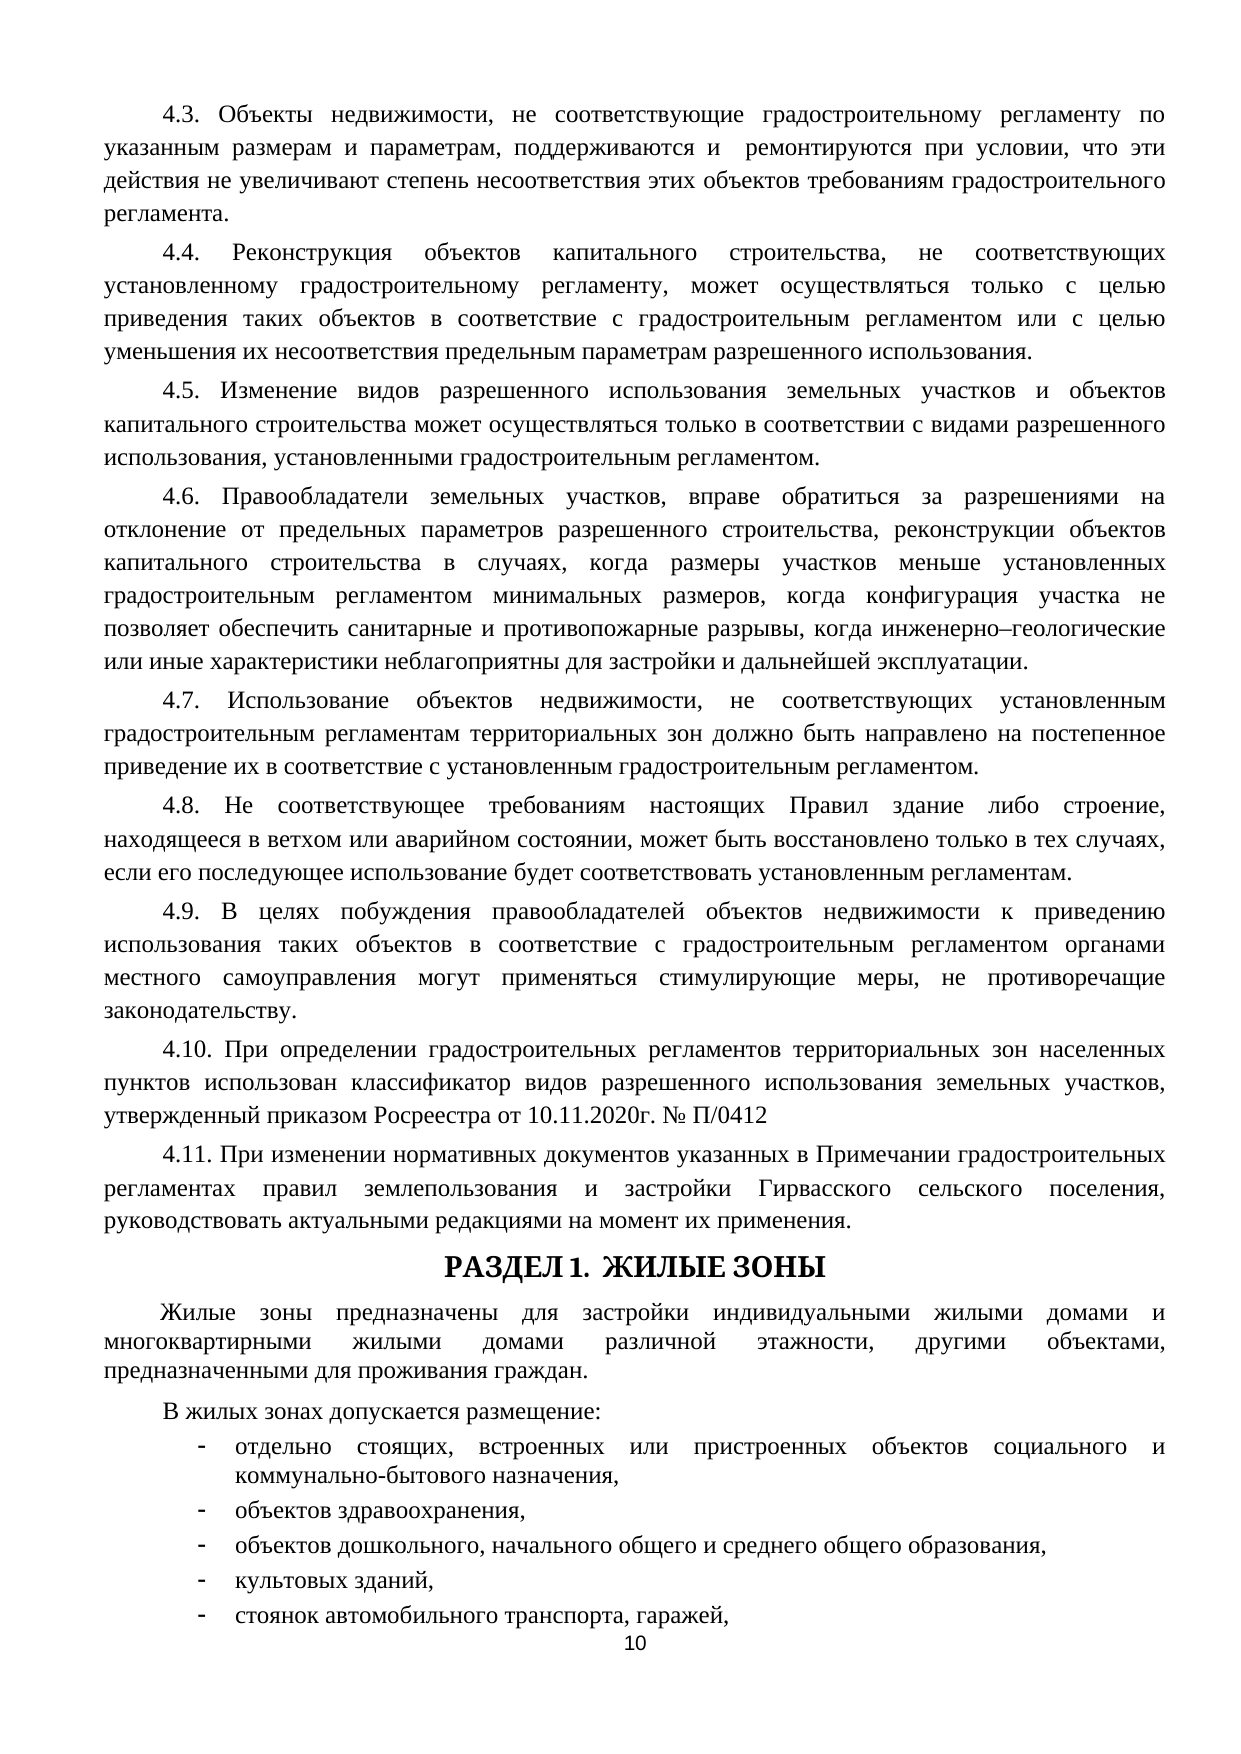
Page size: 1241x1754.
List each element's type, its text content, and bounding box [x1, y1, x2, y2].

text Жилые зоны предназначены для застройки индивидуальными жилыми домами и многоквартирными жилыми домами различной этажности, другими объектами, предназначенными для проживания граждан. [103, 1297, 1166, 1383]
text 4.6. Правообладатели земельных участков, вправе обратиться за разрешениями на отклонение от предельных параметров разрешенного строительства, реконструкции объектов капитального строительства в случаях, когда размеры участков меньше установленных градостроительным регламентом минимальных размеров, когда конфигурация участка не позволяет обеспечить санитарные и противопожарные разрывы, когда инженерно–геологические или иные характеристики неблагоприятны для застройки и дальнейшей эксплуатации. [103, 481, 1166, 675]
text 4.4. Реконструкция объектов капитального строительства, не соответствующих установленному градостроительному регламенту, может осуществляться только с целью приведения таких объектов в соответствие с градостроительным регламентом или с целью уменьшения их несоответствия предельным параметрам разрешенного использования. [103, 237, 1166, 365]
text 4.7. Использование объектов недвижимости, не соответствующих установленным градостроительным регламентам территориальных зон должно быть направлено на постепенное приведение их в соответствие с установленным градостроительным регламентом. [103, 685, 1166, 780]
list объектов дошкольного, начального общего и среднего общего образования, [197, 1530, 1166, 1558]
text 4.3. Объекты недвижимости, не соответствующие градостроительному регламенту по указанным размерам и параметрам, поддерживаются и ремонтируются при условии, что эти действия не увеличивают степень несоответствия этих объектов требованиям градостроительного регламента. [103, 99, 1166, 227]
text В жилых зонах допускается размещение: [103, 1396, 1166, 1425]
subtitle РАЗДЕЛ 1. ЖИЛЫЕ ЗОНЫ [103, 1251, 1166, 1285]
list стоянок автомобильного транспорта, гаражей, [197, 1600, 1166, 1628]
text 4.9. В целях побуждения правообладателей объектов недвижимости к приведению использования таких объектов в соответствие с градостроительным регламентом органами местного самоуправления могут применяться стимулирующие меры, не противоречащие законодательству. [103, 896, 1166, 1024]
list объектов здравоохранения, [197, 1495, 1166, 1523]
list отдельно стоящих, встроенных или пристроенных объектов социального и коммунально-бытового назначения, [197, 1431, 1166, 1488]
text 4.11. При изменении нормативных документов указанных в Примечании градостроительных регламентах правил землепользования и застройки Гирвасского сельского поселения, руководствовать актуальными редакциями на момент их применения. [103, 1139, 1166, 1234]
list культовых зданий, [197, 1565, 1166, 1593]
text 4.10. При определении градостроительных регламентов территориальных зон населенных пунктов использован классификатор видов разрешенного использования земельных участков, утвержденный приказом Росреестра от 10.11.2020г. № П/0412 [103, 1034, 1166, 1129]
text 4.8. Не соответствующее требованиям настоящих Правил здание либо строение, находящееся в ветхом или аварийном состоянии, может быть восстановлено только в тех случаях, если его последующее использование будет соответствовать установленным регламентам. [103, 791, 1166, 885]
text 4.5. Изменение видов разрешенного использования земельных участков и объектов капитального строительства может осуществляться только в соответствии с видами разрешенного использования, установленными градостроительным регламентом. [103, 376, 1166, 470]
